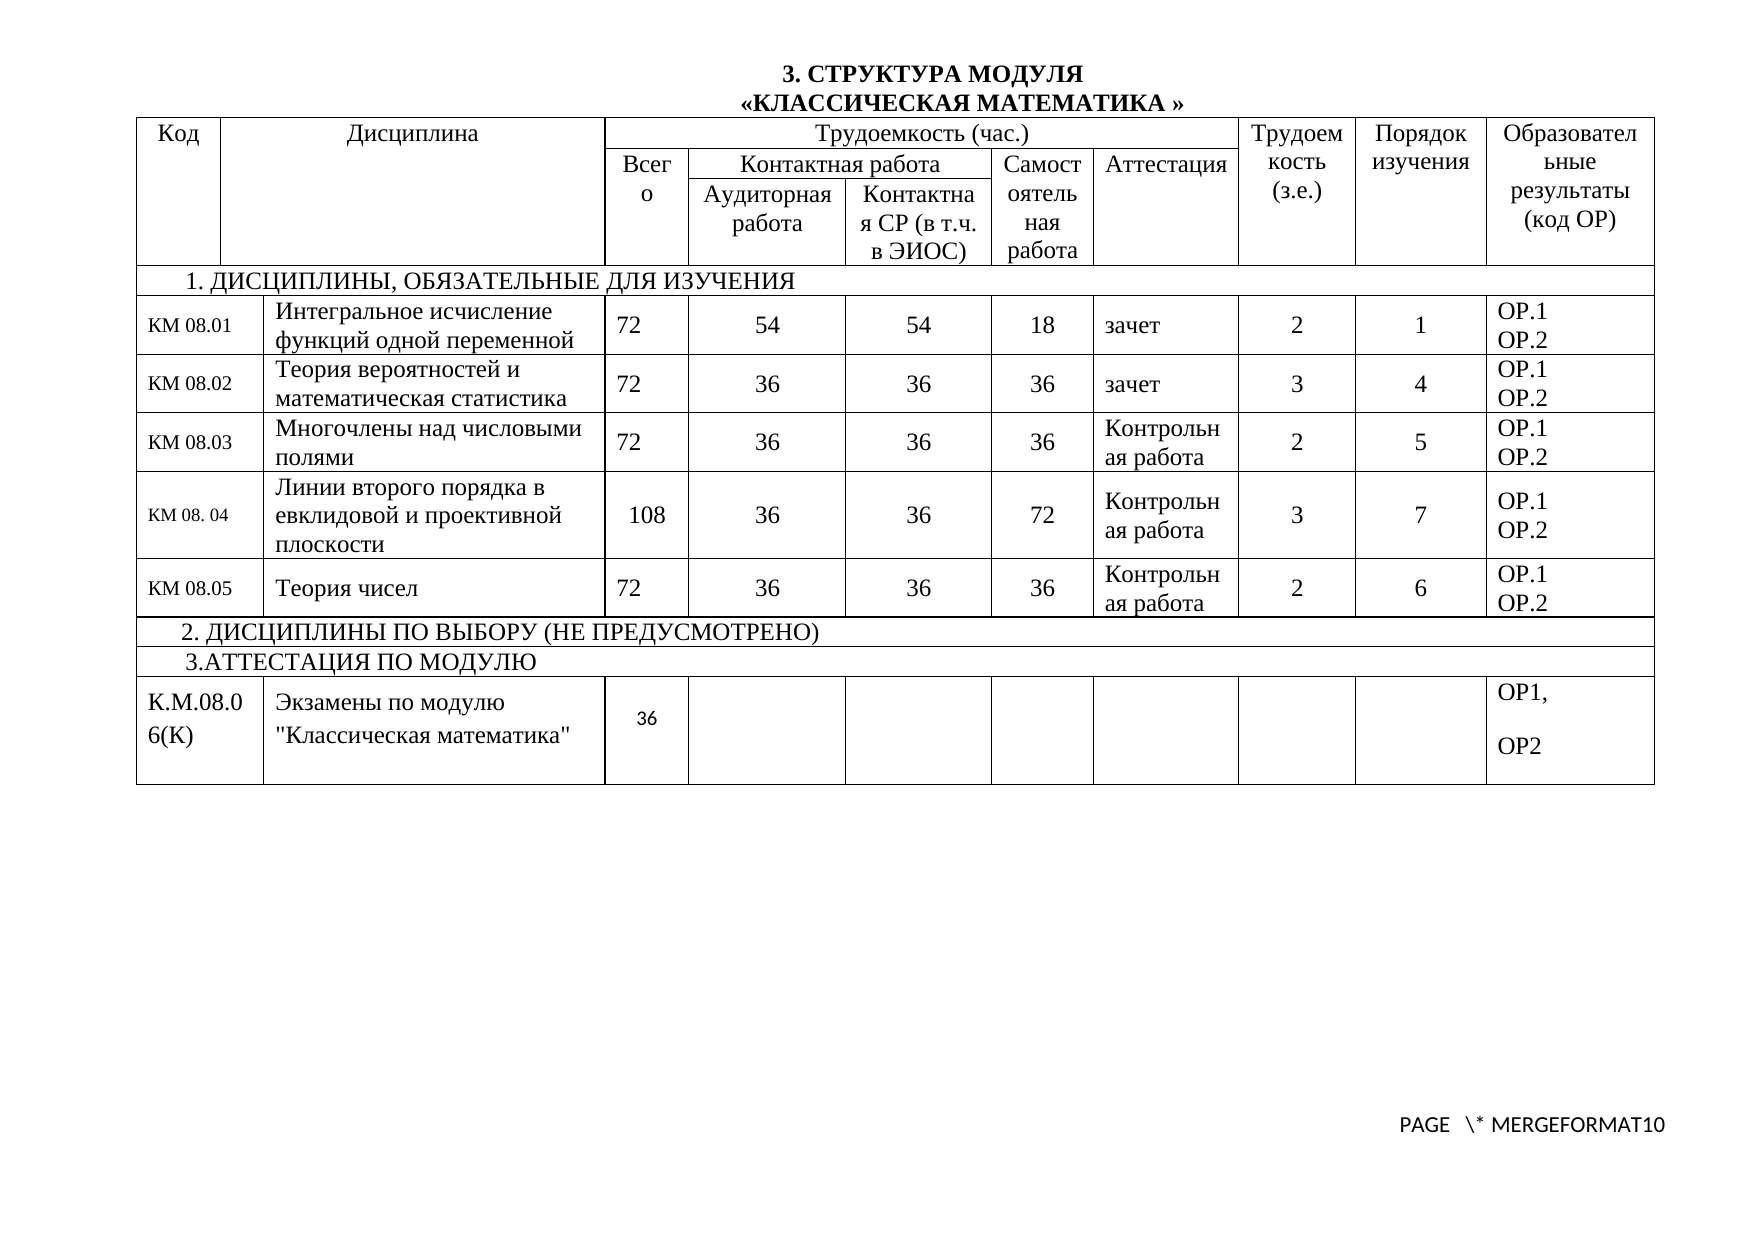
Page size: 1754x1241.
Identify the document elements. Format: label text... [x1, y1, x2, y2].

table_cell 36 [689, 472, 845, 558]
table_cell Самостоятельная работа [992, 149, 1093, 265]
table_cell 36 [992, 559, 1093, 616]
table_cell 2 [1239, 296, 1355, 353]
table_header Порядок изучения [1356, 118, 1486, 265]
table_cell 36 [606, 677, 688, 784]
table_cell 108 [606, 472, 688, 558]
table_cell ОР1, ОР2 [1487, 677, 1654, 784]
table_header Трудоемкость (час.) [606, 118, 1238, 148]
table_cell [1094, 677, 1238, 784]
table_cell 5 [1356, 413, 1486, 471]
table_cell Контрольная работа [1094, 413, 1238, 471]
table_cell 72 [606, 413, 688, 471]
table_cell Ор.1 ОР.2 [1487, 355, 1654, 412]
table_cell зачет [1094, 296, 1238, 353]
table_cell Многочлены над числовыми полями [264, 413, 604, 471]
text «КЛАССИЧЕСКАЯ МАТЕМАТИКА » [259, 88, 1665, 117]
table_header Дисциплина [221, 118, 604, 265]
table_cell 7 [1356, 472, 1486, 558]
table_cell Теория вероятностей и математическая статистика [264, 355, 604, 412]
table_cell 36 [992, 413, 1093, 471]
table_header Код [137, 118, 220, 265]
table_cell КМ 08.02 [137, 355, 263, 412]
table_cell Аудиторная работа [689, 179, 845, 265]
table_cell 72 [606, 559, 688, 616]
table_cell 3.Аттестация по модулю [137, 647, 1654, 676]
table_cell Дисциплины, обязательные для изучения [137, 266, 1654, 295]
table_cell Теория чисел [264, 559, 604, 616]
table_cell КМ 08.03 [137, 413, 263, 471]
table_cell Контактная работа [689, 149, 991, 178]
table_cell 36 [846, 472, 991, 558]
table_cell Экзамены по модулю "Классическая математика" [264, 677, 604, 784]
table_cell К.М.08.06(К) [137, 677, 263, 784]
table_cell 4 [1356, 355, 1486, 412]
table_cell Ор.1 ОР.2 [1487, 559, 1654, 616]
table_cell 54 [846, 296, 991, 353]
table_cell 36 [846, 413, 991, 471]
table_cell зачет [1094, 355, 1238, 412]
table_cell Контактная СР (в т.ч. в ЭИОС) [846, 179, 991, 265]
table_cell Всего [606, 149, 688, 265]
table_cell [1356, 677, 1486, 784]
table_cell КМ 08.01 [137, 296, 263, 353]
table_cell [846, 677, 991, 784]
table_cell 2. Дисциплины по выбору (не предусмотрено) [137, 618, 1654, 646]
table_cell 36 [846, 559, 991, 616]
table_cell Ор.1 ОР.2 [1487, 472, 1654, 558]
table_cell 2 [1239, 559, 1355, 616]
table_header Трудоемкость (з.е.) [1239, 118, 1355, 265]
table_cell Ор.1 ОР.2 [1487, 296, 1654, 353]
table_cell 6 [1356, 559, 1486, 616]
table_cell 72 [606, 355, 688, 412]
table_cell [689, 677, 845, 784]
table_cell 36 [689, 559, 845, 616]
table_header Образовательные результаты (код ОР) [1487, 118, 1654, 265]
table_cell 18 [992, 296, 1093, 353]
table_cell Ор.1 ОР.2 [1487, 413, 1654, 471]
table_cell Линии второго порядка в евклидовой и проективной плоскости [264, 472, 604, 558]
table_cell 54 [689, 296, 845, 353]
table_cell Контрольная работа [1094, 559, 1238, 616]
table_cell Аттестация [1094, 149, 1238, 265]
table_cell 36 [992, 355, 1093, 412]
table_cell 72 [606, 296, 688, 353]
table_cell 36 [846, 355, 991, 412]
table_cell 2 [1239, 413, 1355, 471]
table_cell 3 [1239, 355, 1355, 412]
table_cell Контрольная работа [1094, 472, 1238, 558]
table_cell 36 [689, 355, 845, 412]
table_cell Интегральное исчисление функций одной переменной [264, 296, 604, 353]
table_cell 3 [1239, 472, 1355, 558]
table_cell [992, 677, 1093, 784]
table_cell 36 [689, 413, 845, 471]
text 3. Структура модуля [200, 59, 1665, 88]
table_cell КМ 08. 04 [137, 472, 263, 558]
table_cell [1239, 677, 1355, 784]
table_cell КМ 08.05 [137, 559, 263, 616]
table_cell 1 [1356, 296, 1486, 353]
table_cell 72 [992, 472, 1093, 558]
